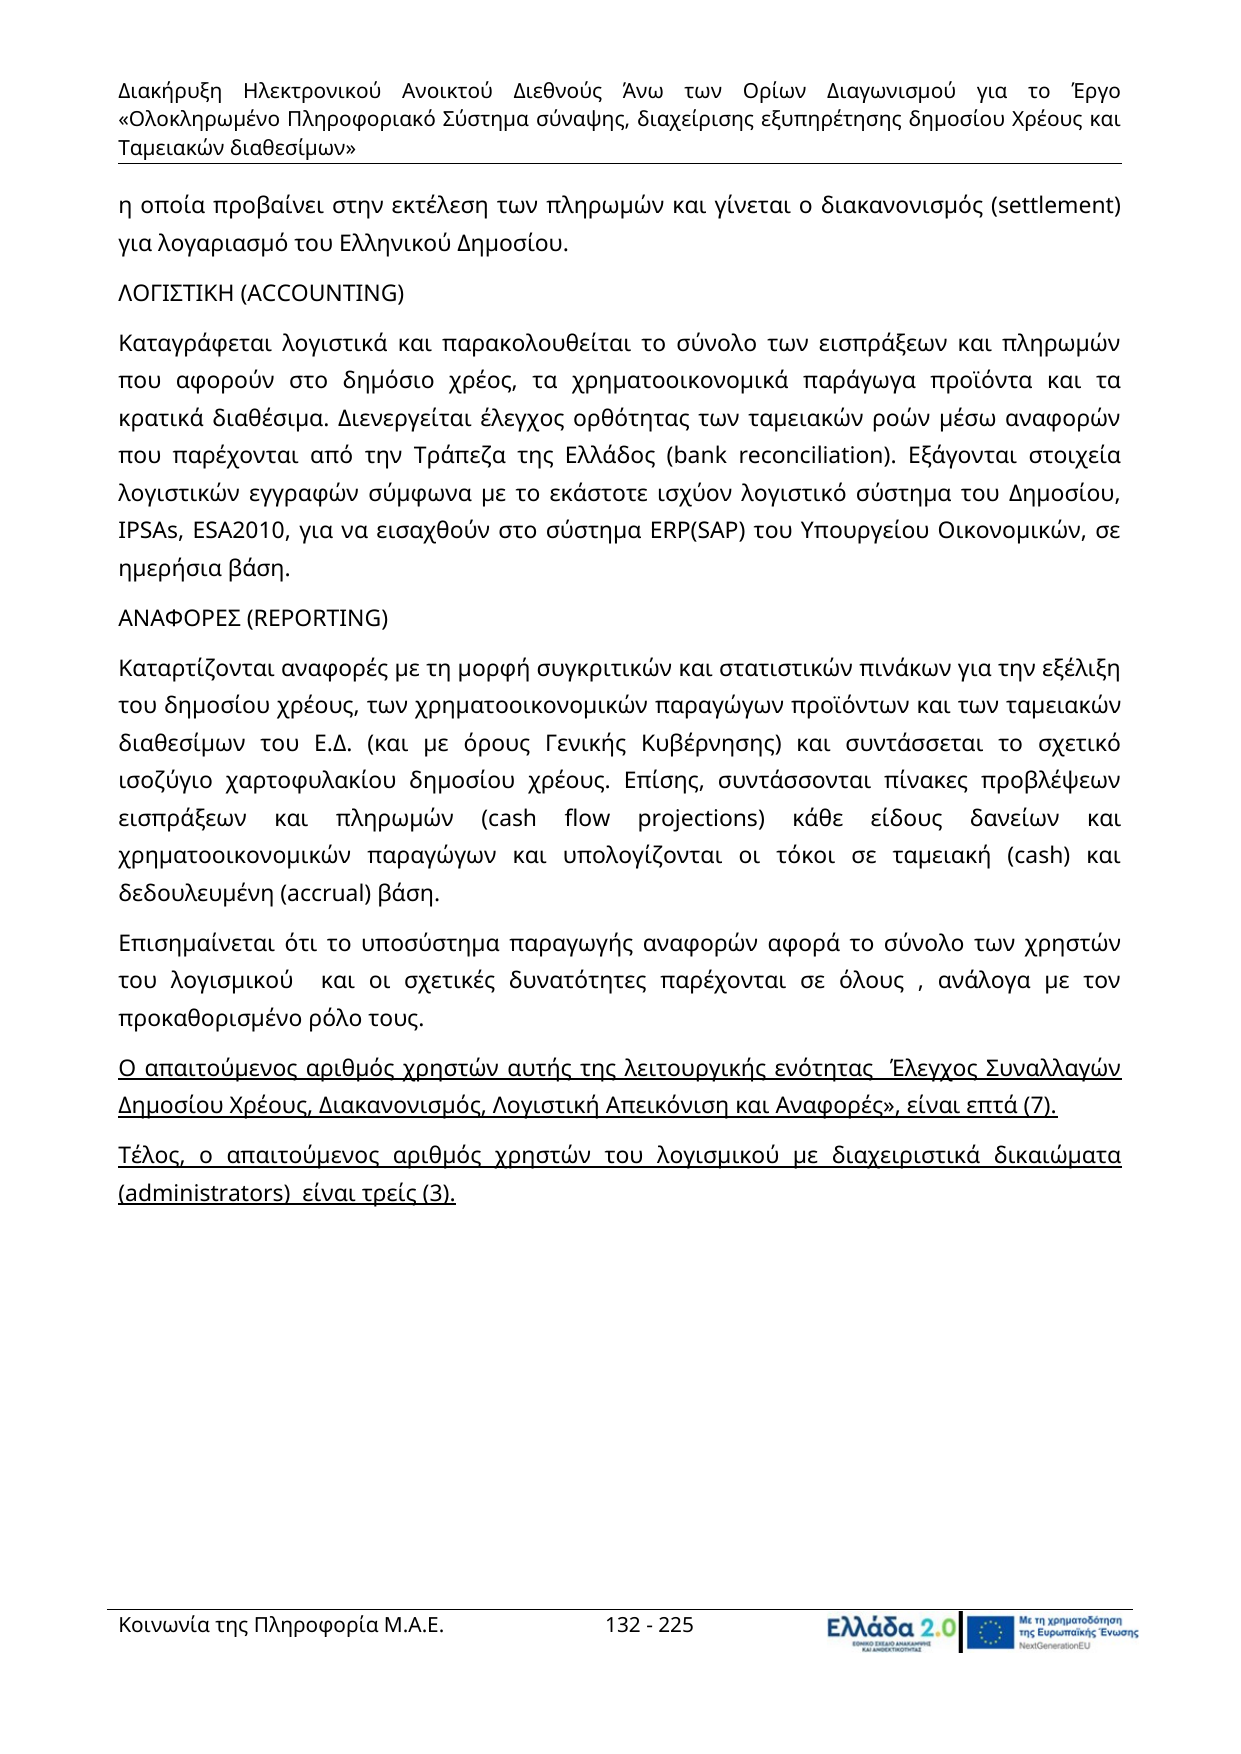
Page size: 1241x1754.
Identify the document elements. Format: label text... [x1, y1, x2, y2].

text ΑΝΑΦΟΡΕΣ (REPORTING) [118, 602, 1122, 633]
text Καταγράφεται λογιστικά και παρακολουθείται το σύνολο των εισπράξεων και πληρωμών που αφορούν στο δημόσιο χρέος, τα χρηματοοικονομικά παράγωγα προϊόντα και τα κρατικά διαθέσιμα. Διενεργείται έλεγχος ορθότητας των ταμειακών ροών μέσω αναφορών που παρέχονται από την Τράπεζα της Ελλάδος (bank reconciliation). Εξάγονται στοιχεία λογιστικών εγγραφών σύμφωνα με το εκάστοτε ισχύον λογιστικό σύστημα του Δημοσίου, IPSAs, ESA2010, για να εισαχθούν στο σύστημα ERP(SAP) του Υπουργείου Οικονομικών, σε ημερήσια βάση. [118, 327, 1122, 583]
text Καταρτίζονται αναφορές με τη μορφή συγκριτικών και στατιστικών πινάκων για την εξέλιξη του δημοσίου χρέους, των χρηματοοικονομικών παραγώγων προϊόντων και των ταμειακών διαθεσίμων του Ε.Δ. (και με όρους Γενικής Κυβέρνησης) και συντάσσεται το σχετικό ισοζύγιο χαρτοφυλακίου δημοσίου χρέους. Επίσης, συντάσσονται πίνακες προβλέψεων εισπράξεων και πληρωμών (cash flow projections) κάθε είδους δανείων και χρηματοοικονομικών παραγώγων και υπολογίζονται οι τόκοι σε ταμειακή (cash) και δεδουλευμένη (accrual) βάση. [118, 652, 1122, 908]
text Ο απαιτούμενος αριθμός χρηστών αυτής της λειτουργικής ενότητας Έλεγχος Συναλλαγών Δημοσίου Χρέους, Διακανονισμός, Λογιστική Απεικόνιση και Αναφορές», είναι επτά (7). [118, 1080, 1122, 1121]
text Επισημαίνεται ότι το υποσύστημα παραγωγής αναφορών αφορά το σύνολο των χρηστών του λογισμικού και οι σχετικές δυνατότητες παρέχονται σε όλους , ανάλογα με τον προκαθορισμένο ρόλο τους. [118, 927, 1122, 1033]
text Τέλος, ο απαιτούμενος αριθμός χρηστών του λογισμικού με διαχειριστικά δικαιώματα (administrators) είναι τρείς (3). [118, 1168, 1122, 1208]
text Ο απαιτούμενος αριθμός χρηστών αυτής της λειτουργικής ενότητας Έλεγχος Συναλλαγών Δημοσίου Χρέους, Διακανονισμός, Λογιστική Απεικόνιση και Αναφορές», είναι επτά (7). [118, 1052, 1122, 1078]
text ΛΟΓΙΣΤΙΚΗ (ACCOUNTING) [118, 277, 1122, 308]
picture [826, 1611, 1143, 1653]
text Τέλος, ο απαιτούμενος αριθμός χρηστών του λογισμικού με διαχειριστικά δικαιώματα (administrators) είναι τρείς (3). [118, 1139, 1122, 1166]
